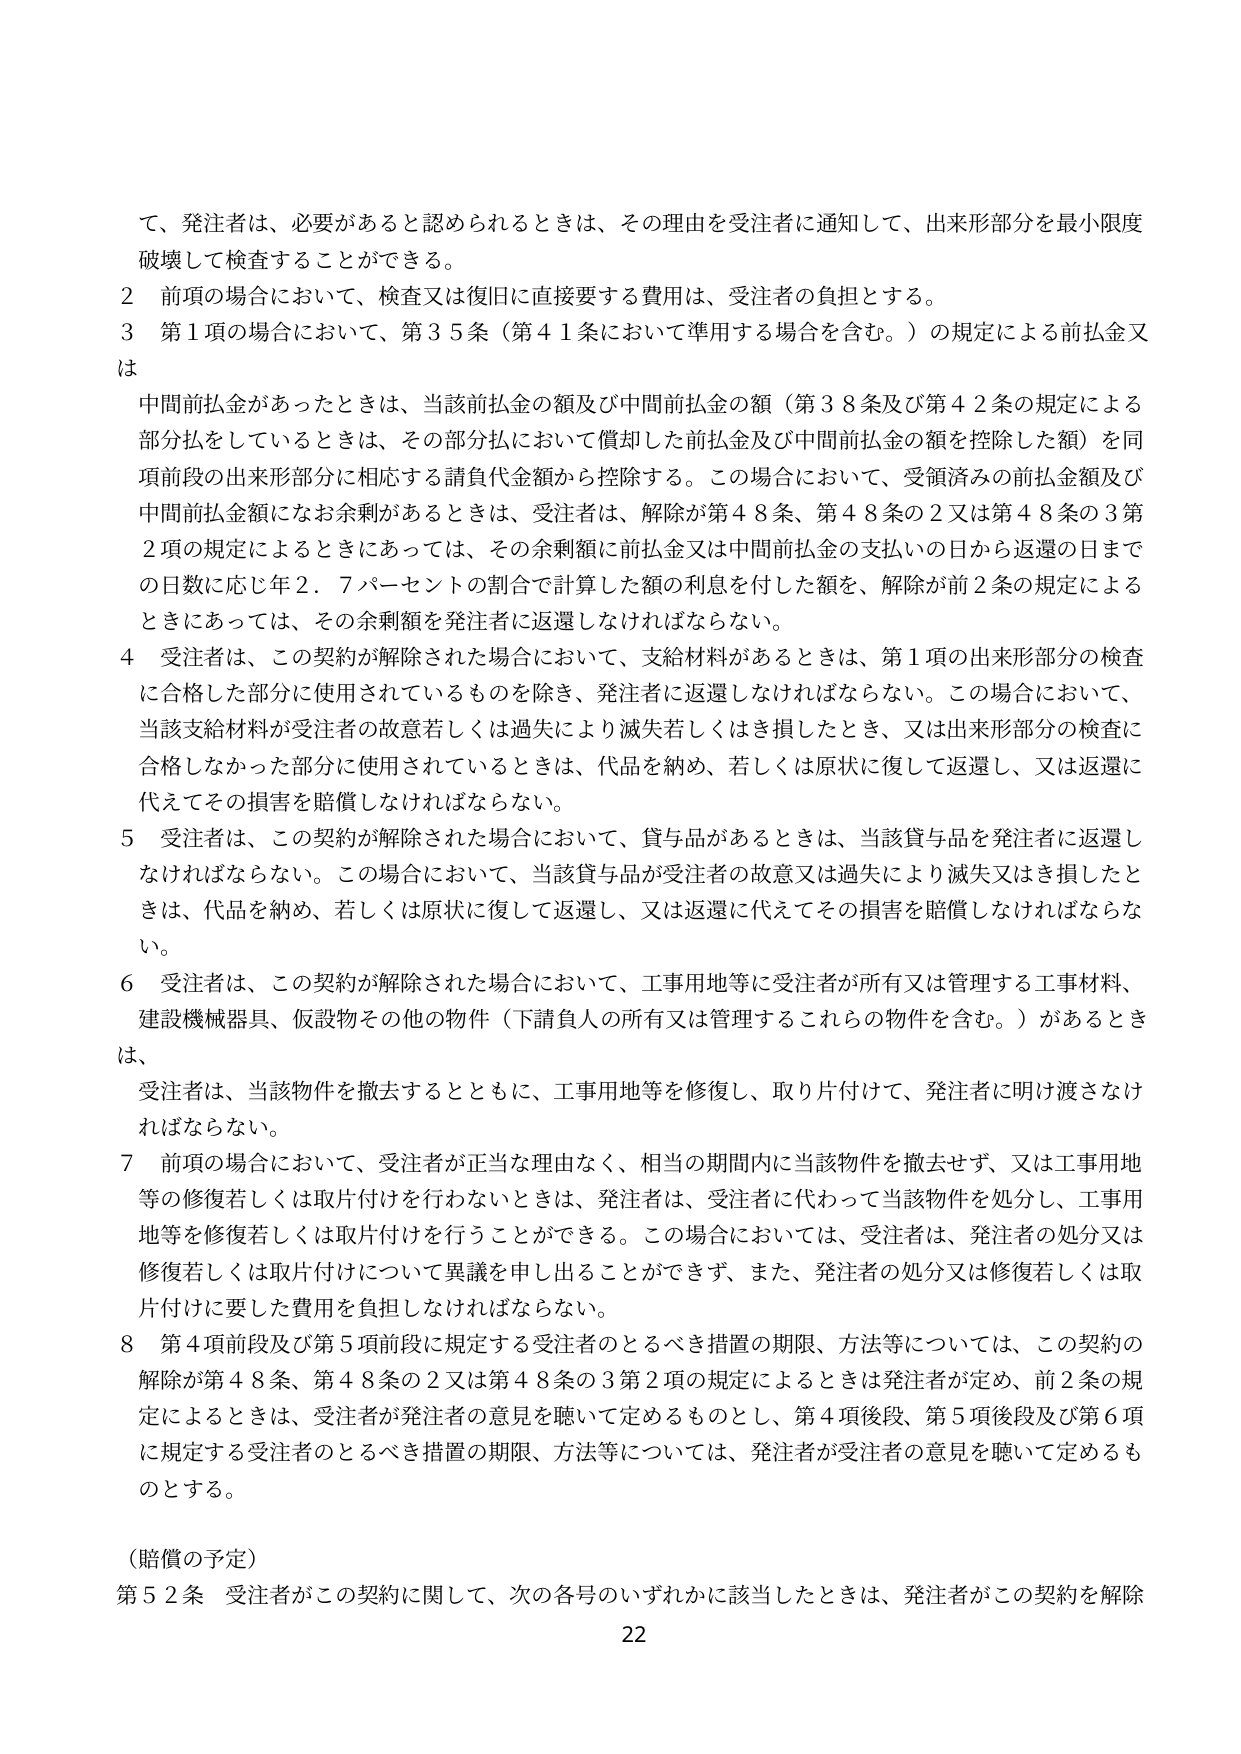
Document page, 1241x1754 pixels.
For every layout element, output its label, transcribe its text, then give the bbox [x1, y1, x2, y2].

text 合格しなかった部分に使用されているときは、代品を納め、若しくは原状に復して返還し、又は返還に [116, 749, 1152, 780]
text きは、代品を納め、若しくは原状に復して返還し、又は返還に代えてその損害を賠償しなければならな [116, 893, 1152, 925]
text 項前段の出来形部分に相応する請負代金額から控除する。この場合において、受領済みの前払金額及び [116, 460, 1152, 491]
text 破壊して検査することができる。 [116, 243, 1152, 274]
text ５ 受注者は、この契約が解除された場合において、貸与品があるときは、当該貸与品を発注者に返還し [116, 821, 1152, 853]
text の日数に応じ年２．７パーセントの割合で計算した額の利息を付した額を、解除が前２条の規定による [116, 568, 1152, 599]
text 解除が第４８条、第４８条の２又は第４８条の３第２項の規定によるときは発注者が定め、前２条の規 [116, 1363, 1152, 1395]
text い。 [116, 929, 1152, 961]
text て、発注者は、必要があると認められるときは、その理由を受注者に通知して、出来形部分を最小限度 [116, 207, 1152, 238]
text ときにあっては、その余剰額を発注者に返還しなければならない。 [116, 604, 1152, 636]
text 建設機械器具、仮設物その他の物件（下請負人の所有又は管理するこれらの物件を含む。）があるときは、 [116, 1002, 1152, 1069]
text ７ 前項の場合において、受注者が正当な理由なく、相当の期間内に当該物件を撤去せず、又は工事用地 [116, 1146, 1152, 1178]
text 修復若しくは取片付けについて異議を申し出ることができず、また、発注者の処分又は修復若しくは取 [116, 1255, 1152, 1286]
text のとする。 [116, 1472, 1152, 1503]
text 中間前払金があったときは、当該前払金の額及び中間前払金の額（第３８条及び第４２条の規定による [116, 387, 1152, 419]
text ２項の規定によるときにあっては、その余剰額に前払金又は中間前払金の支払いの日から返還の日まで [116, 532, 1152, 563]
text ればならない。 [116, 1110, 1152, 1142]
text に規定する受注者のとるべき措置の期限、方法等については、発注者が受注者の意見を聴いて定めるも [116, 1436, 1152, 1467]
text 定によるときは、受注者が発注者の意見を聴いて定めるものとし、第４項後段、第５項後段及び第６項 [116, 1399, 1152, 1431]
text 地等を修復若しくは取片付けを行うことができる。この場合においては、受注者は、発注者の処分又は [116, 1219, 1152, 1250]
text ２ 前項の場合において、検査又は復旧に直接要する費用は、受注者の負担とする。 [116, 279, 1152, 310]
text 中間前払金額になお余剰があるときは、受注者は、解除が第４８条、第４８条の２又は第４８条の３第 [116, 496, 1152, 527]
text ３ 第１項の場合において、第３５条（第４１条において準用する場合を含む。）の規定による前払金又は [116, 315, 1152, 383]
text （賠償の予定） [116, 1542, 1152, 1573]
text 代えてその損害を賠償しなければならない。 [116, 785, 1152, 816]
text ８ 第４項前段及び第５項前段に規定する受注者のとるべき措置の期限、方法等については、この契約の [116, 1327, 1152, 1359]
text なければならない。この場合において、当該貸与品が受注者の故意又は過失により滅失又はき損したと [116, 857, 1152, 889]
text 当該支給材料が受注者の故意若しくは過失により滅失若しくはき損したとき、又は出来形部分の検査に [116, 713, 1152, 744]
text ６ 受注者は、この契約が解除された場合において、工事用地等に受注者が所有又は管理する工事材料、 [116, 966, 1152, 997]
text 受注者は、当該物件を撤去するとともに、工事用地等を修復し、取り片付けて、発注者に明け渡さなけ [116, 1074, 1152, 1106]
text 片付けに要した費用を負担しなければならない。 [116, 1291, 1152, 1322]
text 第５２条 受注者がこの契約に関して、次の各号のいずれかに該当したときは、発注者がこの契約を解除 [116, 1578, 1152, 1610]
text 等の修復若しくは取片付けを行わないときは、発注者は、受注者に代わって当該物件を処分し、工事用 [116, 1183, 1152, 1214]
text 部分払をしているときは、その部分払において償却した前払金及び中間前払金の額を控除した額）を同 [116, 423, 1152, 455]
text ４ 受注者は、この契約が解除された場合において、支給材料があるときは、第１項の出来形部分の検査 [116, 640, 1152, 672]
text に合格した部分に使用されているものを除き、発注者に返還しなければならない。この場合において、 [116, 677, 1152, 708]
